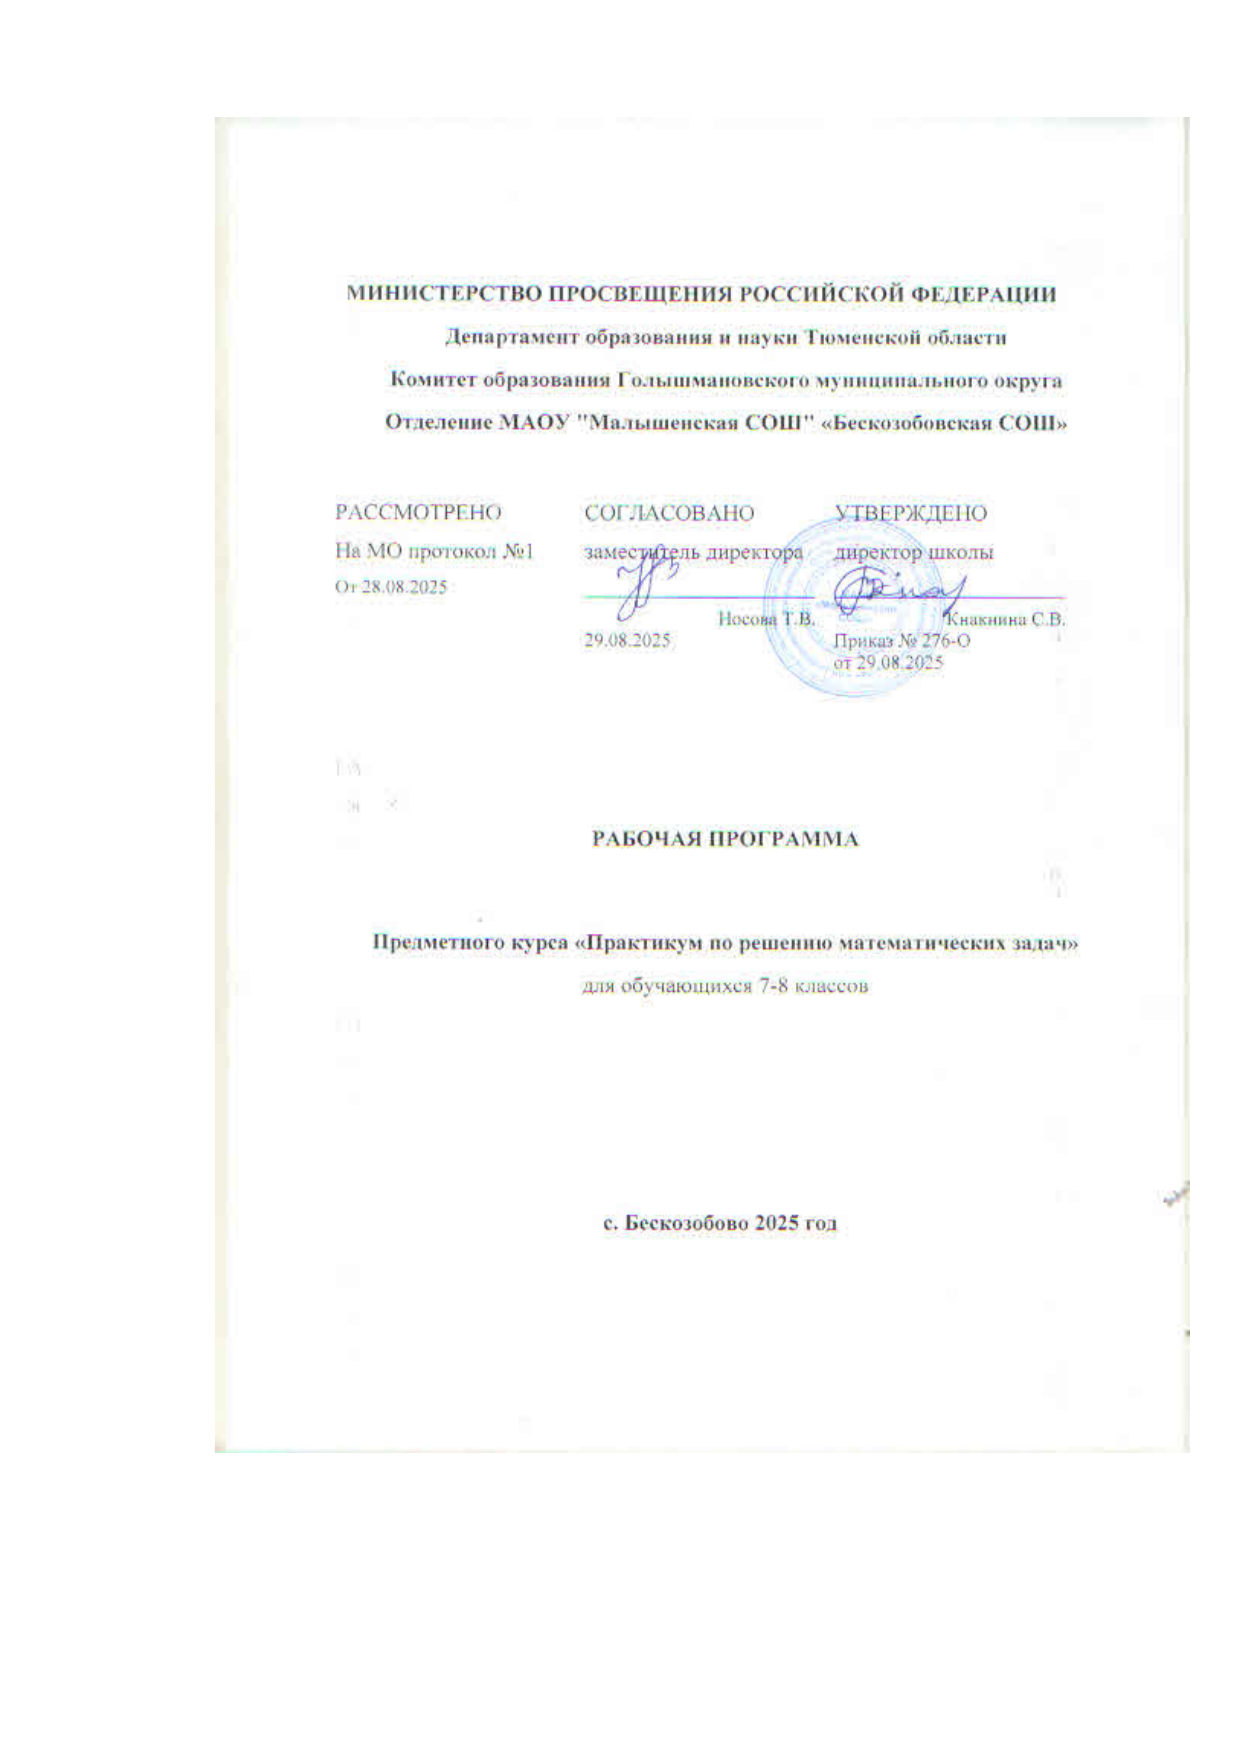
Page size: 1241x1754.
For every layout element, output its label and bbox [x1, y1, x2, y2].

picture [214, 117, 1190, 1453]
